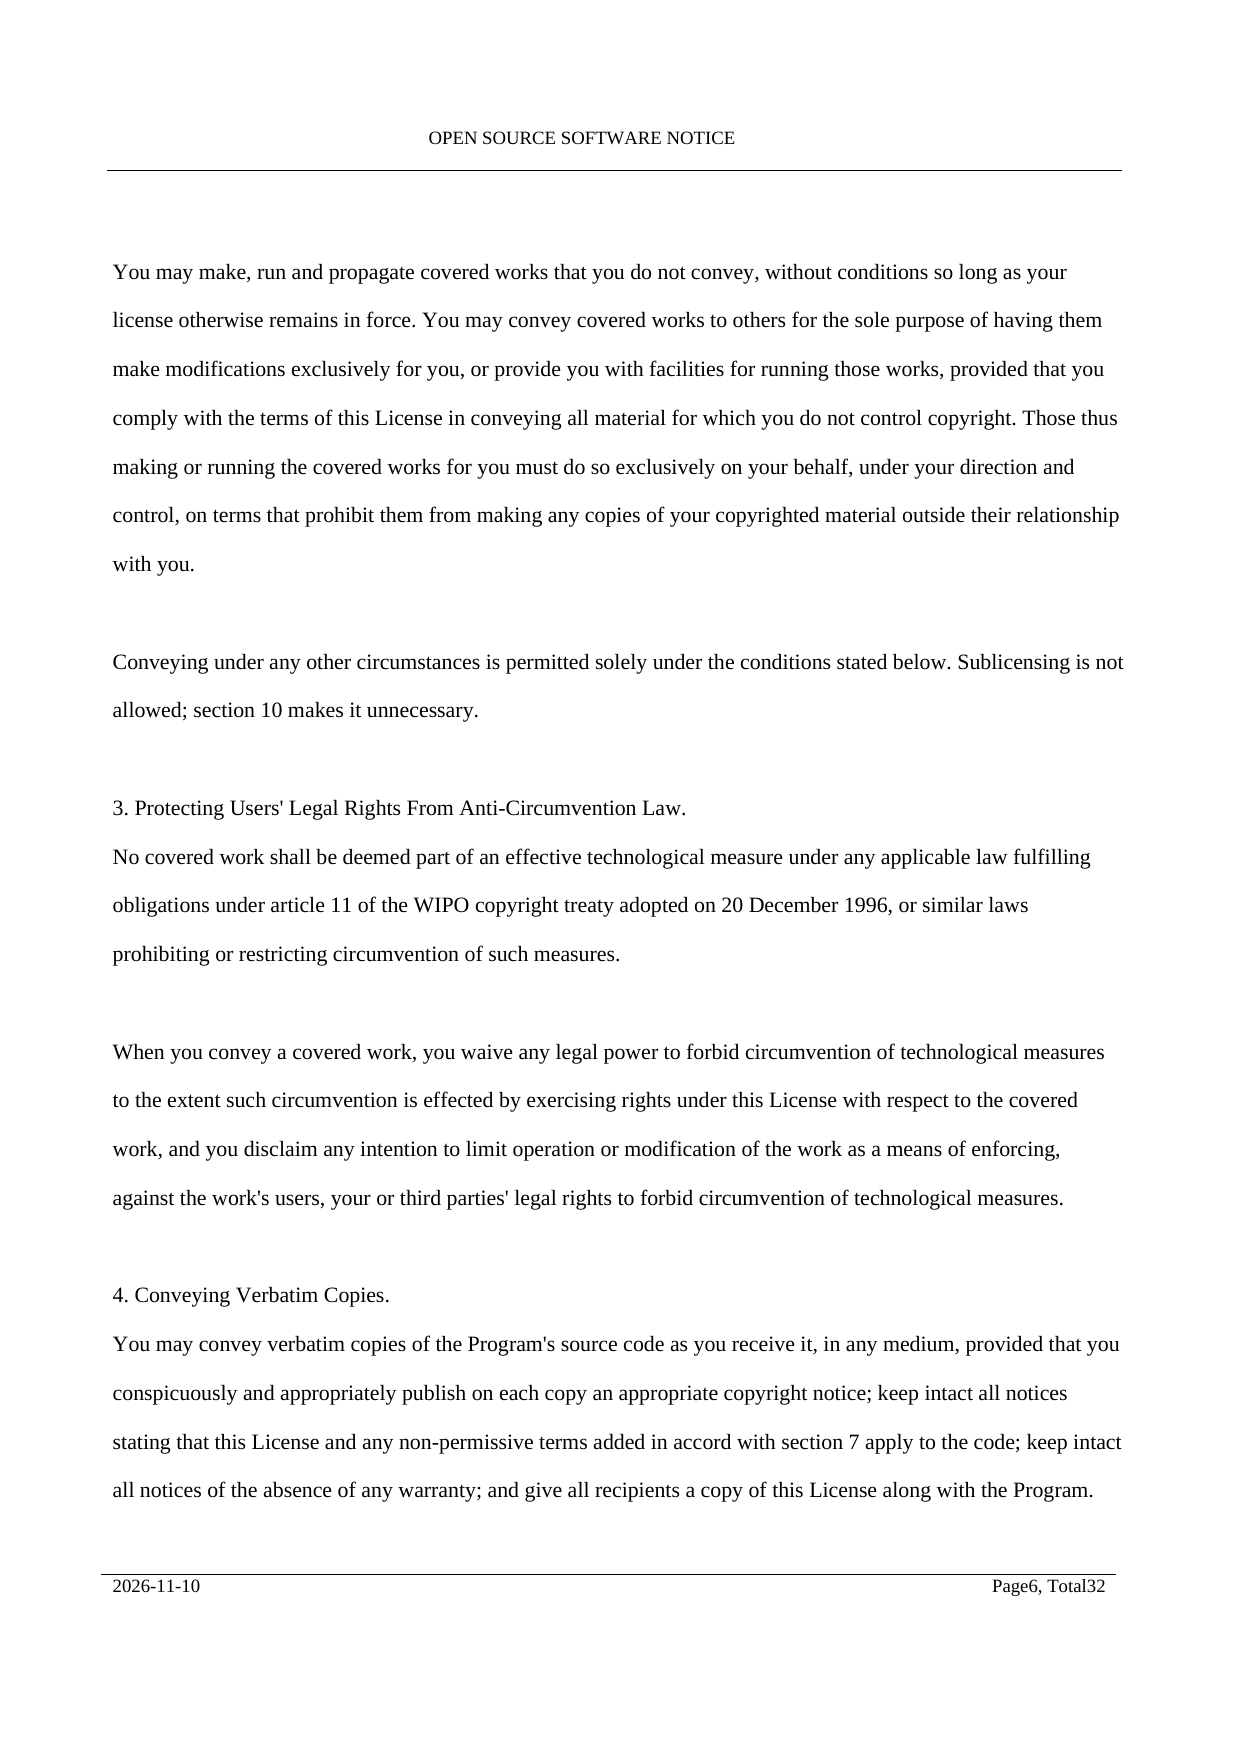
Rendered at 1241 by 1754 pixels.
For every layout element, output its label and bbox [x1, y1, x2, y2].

text [112, 206, 1128, 1506]
